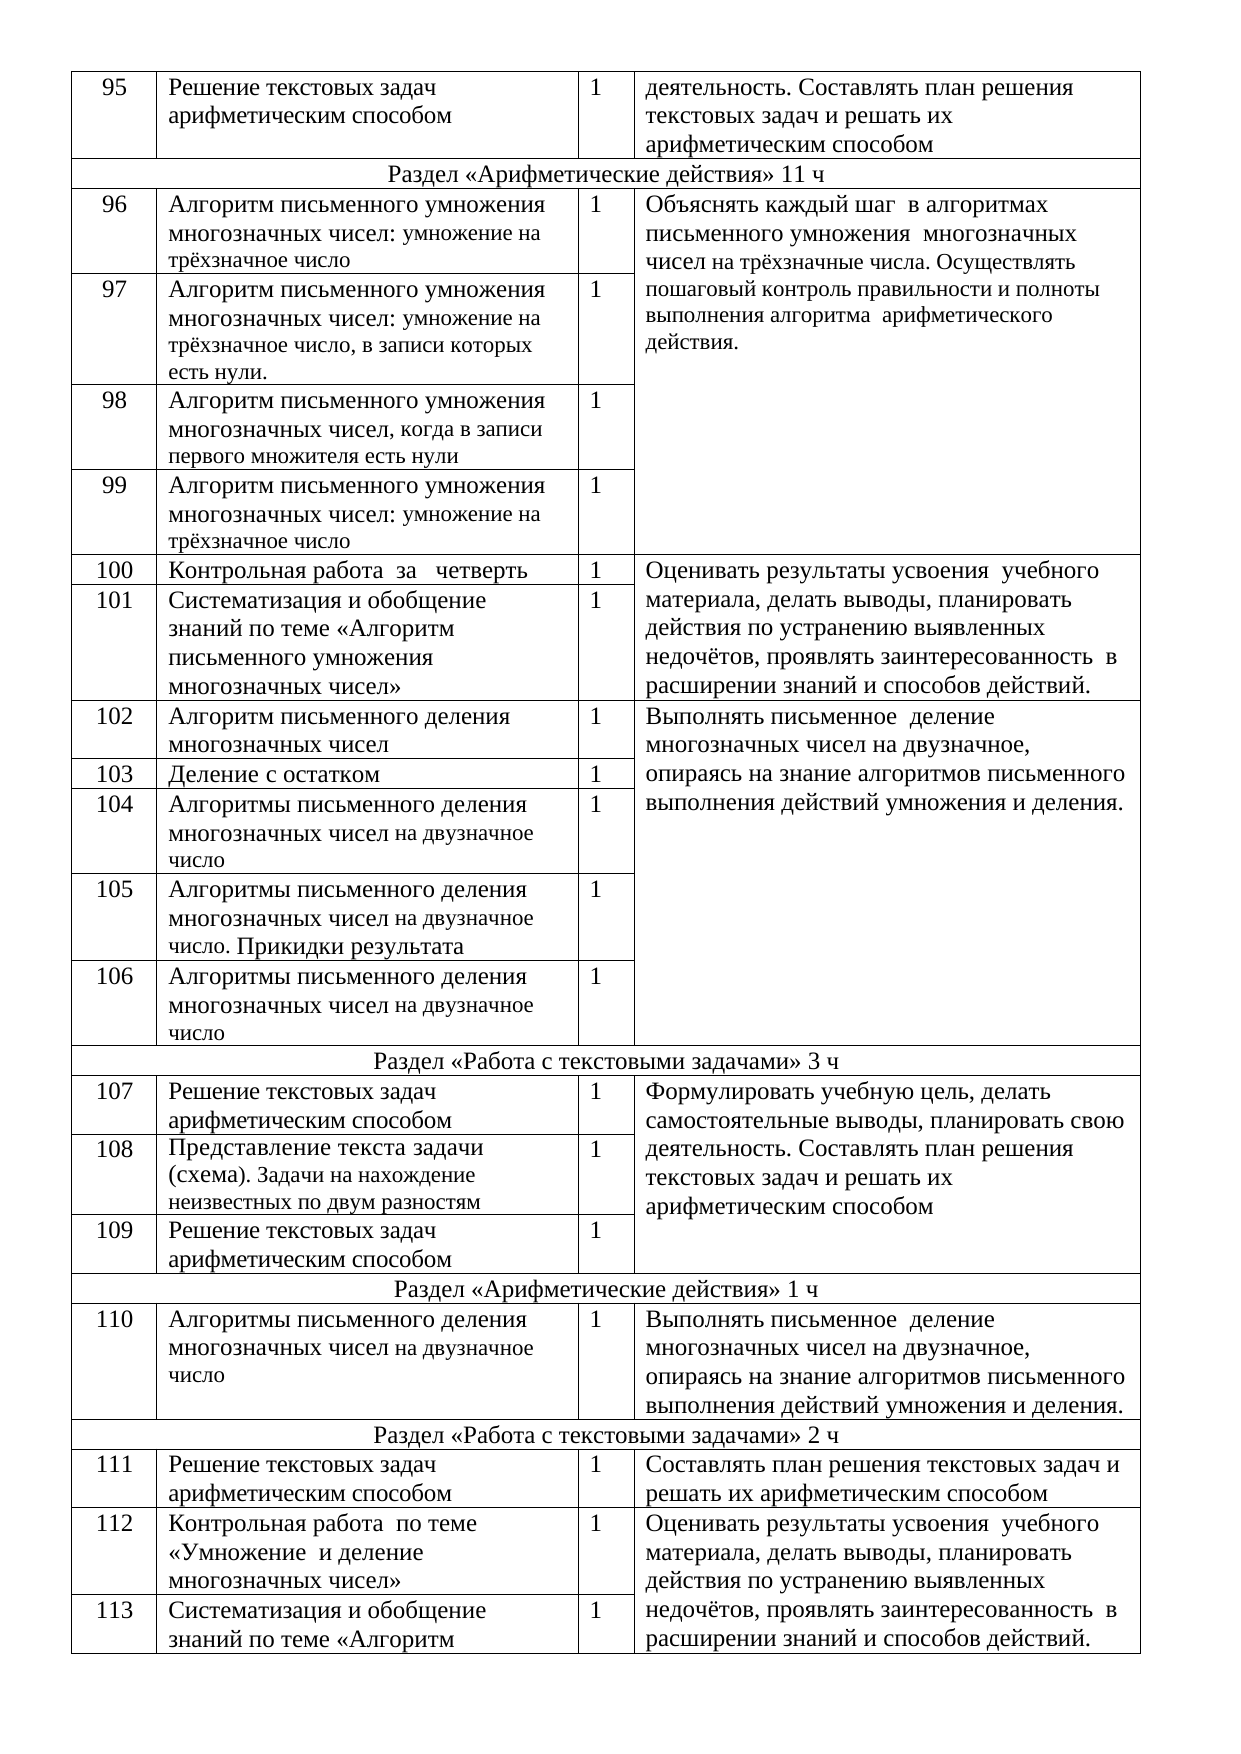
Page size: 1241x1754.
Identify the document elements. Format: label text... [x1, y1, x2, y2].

table_cell 1 [579, 189, 634, 273]
table_cell Алгоритмы письменного деления многозначных чисел на двузначное число. Прикидки результата [157, 874, 578, 960]
table_cell 1 [579, 1508, 634, 1594]
table_cell Решение текстовых задач арифметическим способом [157, 1076, 578, 1133]
table_cell Алгоритм письменного умножения многозначных чисел: умножение на трёхзначное число, в записи которых есть нули. [157, 274, 578, 384]
table_cell 1 [579, 961, 634, 1045]
table_cell 1 [579, 1076, 634, 1133]
table_cell Контрольная работа за четверть [157, 555, 578, 584]
table_cell 1 [579, 274, 634, 384]
table_cell 1 [579, 789, 634, 873]
table_cell 96 [72, 189, 156, 273]
table_cell 112 [72, 1508, 156, 1594]
table_cell Алгоритмы письменного деления многозначных чисел на двузначное число [157, 789, 578, 873]
table_cell 98 [72, 385, 156, 469]
table_cell 1 [579, 701, 634, 758]
table_cell Раздел «Работа с текстовыми задачами» 3 ч [72, 1046, 1140, 1075]
table_cell 1 [579, 759, 634, 788]
table_cell 1 [579, 1595, 634, 1653]
table_cell 105 [72, 874, 156, 960]
table_cell Контрольная работа по теме «Умножение и деление многозначных чисел» [157, 1508, 578, 1594]
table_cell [157, 1595, 578, 1653]
table_cell 1 [579, 385, 634, 469]
table_cell Алгоритм письменного умножения многозначных чисел, когда в записи первого множителя есть нули [157, 385, 578, 469]
table_cell 1 [579, 470, 634, 554]
table_cell 99 [72, 470, 156, 554]
table_cell 108 [72, 1135, 156, 1214]
table_cell 1 [579, 555, 634, 584]
table_cell 104 [72, 789, 156, 873]
table_cell 1 [579, 585, 634, 700]
table_cell Алгоритмы письменного деления многозначных чисел на двузначное число [157, 1304, 578, 1419]
table_cell 1 [579, 1450, 634, 1507]
table_cell Раздел «Арифметические действия» 11 ч [72, 159, 1140, 188]
table_cell 101 [72, 585, 156, 700]
table_cell 100 [72, 555, 156, 584]
table_cell 97 [72, 274, 156, 384]
table_cell Раздел «Работа с текстовыми задачами» 2 ч [72, 1420, 1140, 1448]
table_cell Представление текста задачи (схема). Задачи на нахождение неизвестных по двум разностям [157, 1135, 578, 1214]
table_cell Алгоритм письменного умножения многозначных чисел: умножение на трёхзначное число [157, 189, 578, 273]
table_cell Деление с остатком [157, 759, 578, 788]
table_cell Выполнять письменное деление многозначных чисел на двузначное, опираясь на знание алгоритмов письменного выполнения действий умножения и деления. [635, 1304, 1140, 1419]
table_cell 113 [72, 1595, 156, 1653]
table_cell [635, 72, 1140, 158]
table_cell 111 [72, 1450, 156, 1507]
table_cell 1 [579, 1215, 634, 1273]
table_cell 110 [72, 1304, 156, 1419]
table_cell Объяснять каждый шаг в алгоритмах письменного умножения многозначных чисел на трёхзначные числа. Осуществлять пошаговый контроль правильности и полноты выполнения алгоритма арифметического действия. [635, 189, 1140, 554]
table_cell Алгоритмы письменного деления многозначных чисел на двузначное число [157, 961, 578, 1045]
table_cell Составлять план решения текстовых задач и решать их арифметическим способом [635, 1450, 1140, 1507]
table_cell Алгоритм письменного деления многозначных чисел [157, 701, 578, 758]
table_cell 1 [579, 874, 634, 960]
table_cell 95 [72, 72, 156, 158]
table_cell 102 [72, 701, 156, 758]
table_cell 103 [72, 759, 156, 788]
table_cell 106 [72, 961, 156, 1045]
table_cell Раздел «Арифметические действия» 1 ч [72, 1274, 1140, 1303]
table_cell 109 [72, 1215, 156, 1273]
table_cell 107 [72, 1076, 156, 1133]
table_cell 1 [579, 72, 634, 158]
table_cell Решение текстовых задач арифметическим способом [157, 1215, 578, 1273]
table_cell Алгоритм письменного умножения многозначных чисел: умножение на трёхзначное число [157, 470, 578, 554]
table_cell Выполнять письменное деление многозначных чисел на двузначное, опираясь на знание алгоритмов письменного выполнения действий умножения и деления. [635, 701, 1140, 1045]
table_cell Решение текстовых задач арифметическим способом [157, 1450, 578, 1507]
table_cell 1 [579, 1304, 634, 1419]
table_cell 1 [579, 1135, 634, 1214]
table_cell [157, 72, 578, 158]
table_cell Систематизация и обобщение знаний по теме «Алгоритм письменного умножения многозначных чисел» [157, 585, 578, 700]
